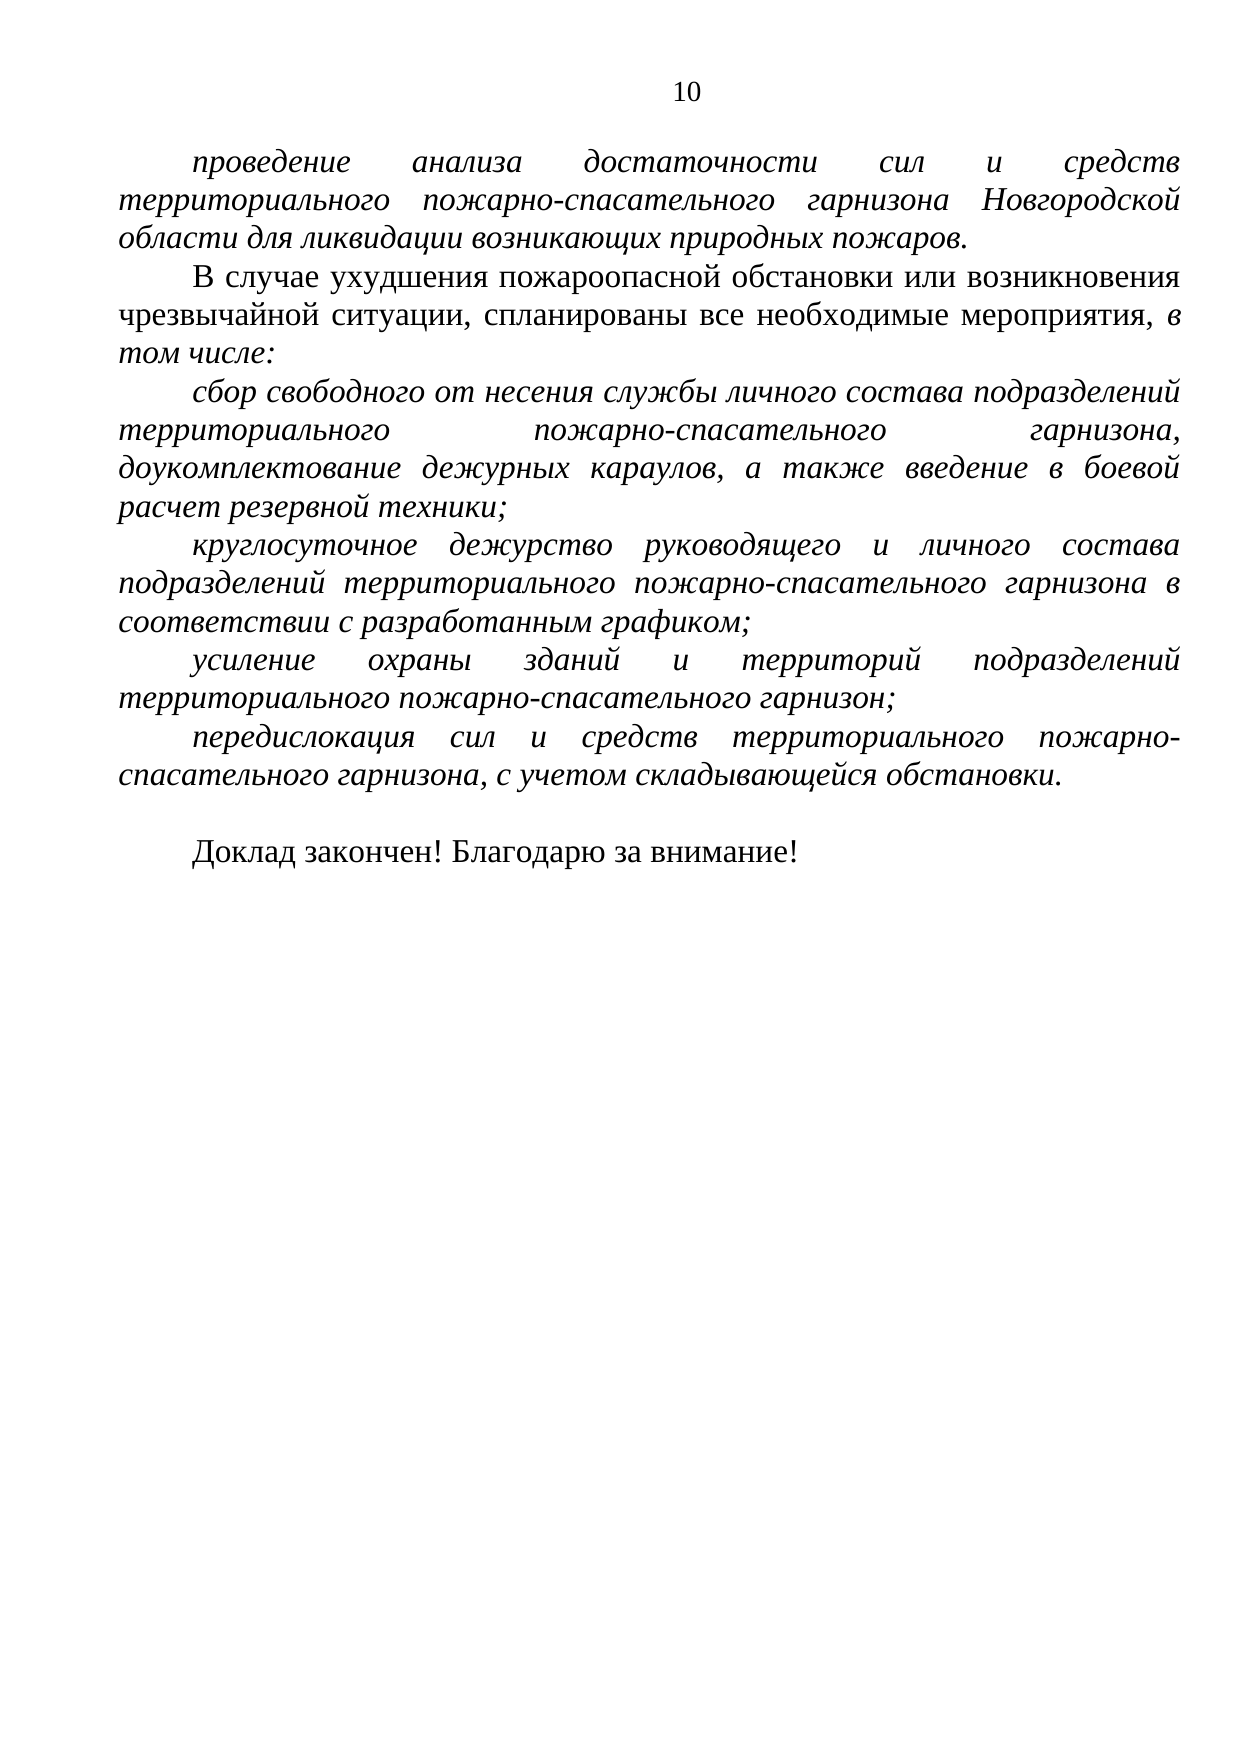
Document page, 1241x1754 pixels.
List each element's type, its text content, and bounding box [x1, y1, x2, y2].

text круглосуточное дежурство руководящего и личного состава подразделений территориального пожарно-спасательного гарнизона в соответствии с разработанным графиком; [118, 524, 1181, 639]
text Доклад закончен! Благодарю за внимание! [118, 831, 1181, 869]
text усиление охраны зданий и территорий подразделений территориального пожарно-спасательного гарнизон; [118, 639, 1181, 716]
text В случае ухудшения пожароопасной обстановки или возникновения чрезвычайной ситуации, спланированы все необходимые мероприятия, в том числе: [118, 256, 1181, 371]
text проведение анализа достаточности сил и средств территориального пожарно-спасательного гарнизона Новгородской области для ликвидации возникающих природных пожаров. [118, 141, 1181, 256]
text передислокация сил и средств территориального пожарно-спасательного гарнизона, с учетом складывающейся обстановки. [118, 716, 1181, 793]
text сбор свободного от несения службы личного состава подразделений территориального пожарно-спасательного гарнизона, доукомплектование дежурных караулов, а также введение в боевой расчет резервной техники; [118, 371, 1181, 524]
